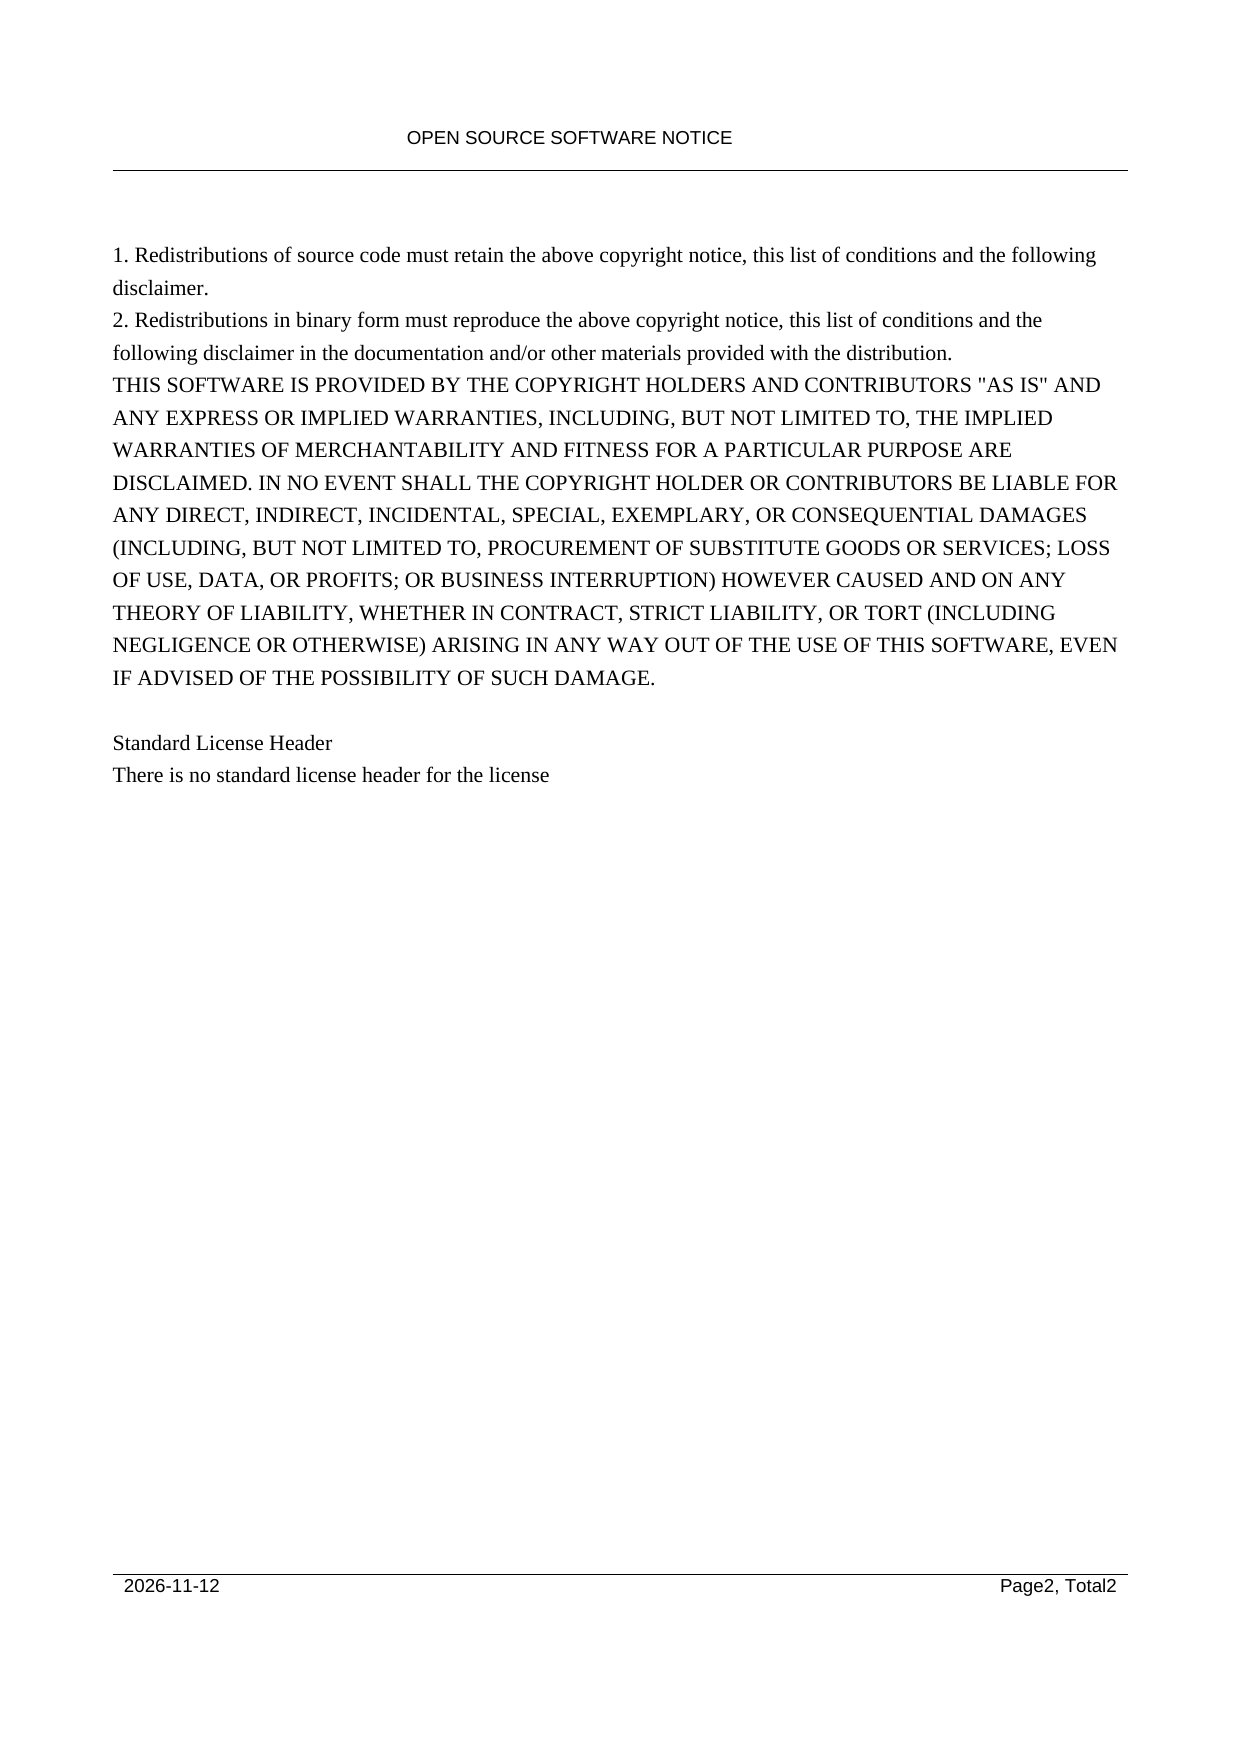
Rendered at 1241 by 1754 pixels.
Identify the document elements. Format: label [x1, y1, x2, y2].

text [112, 206, 1128, 791]
